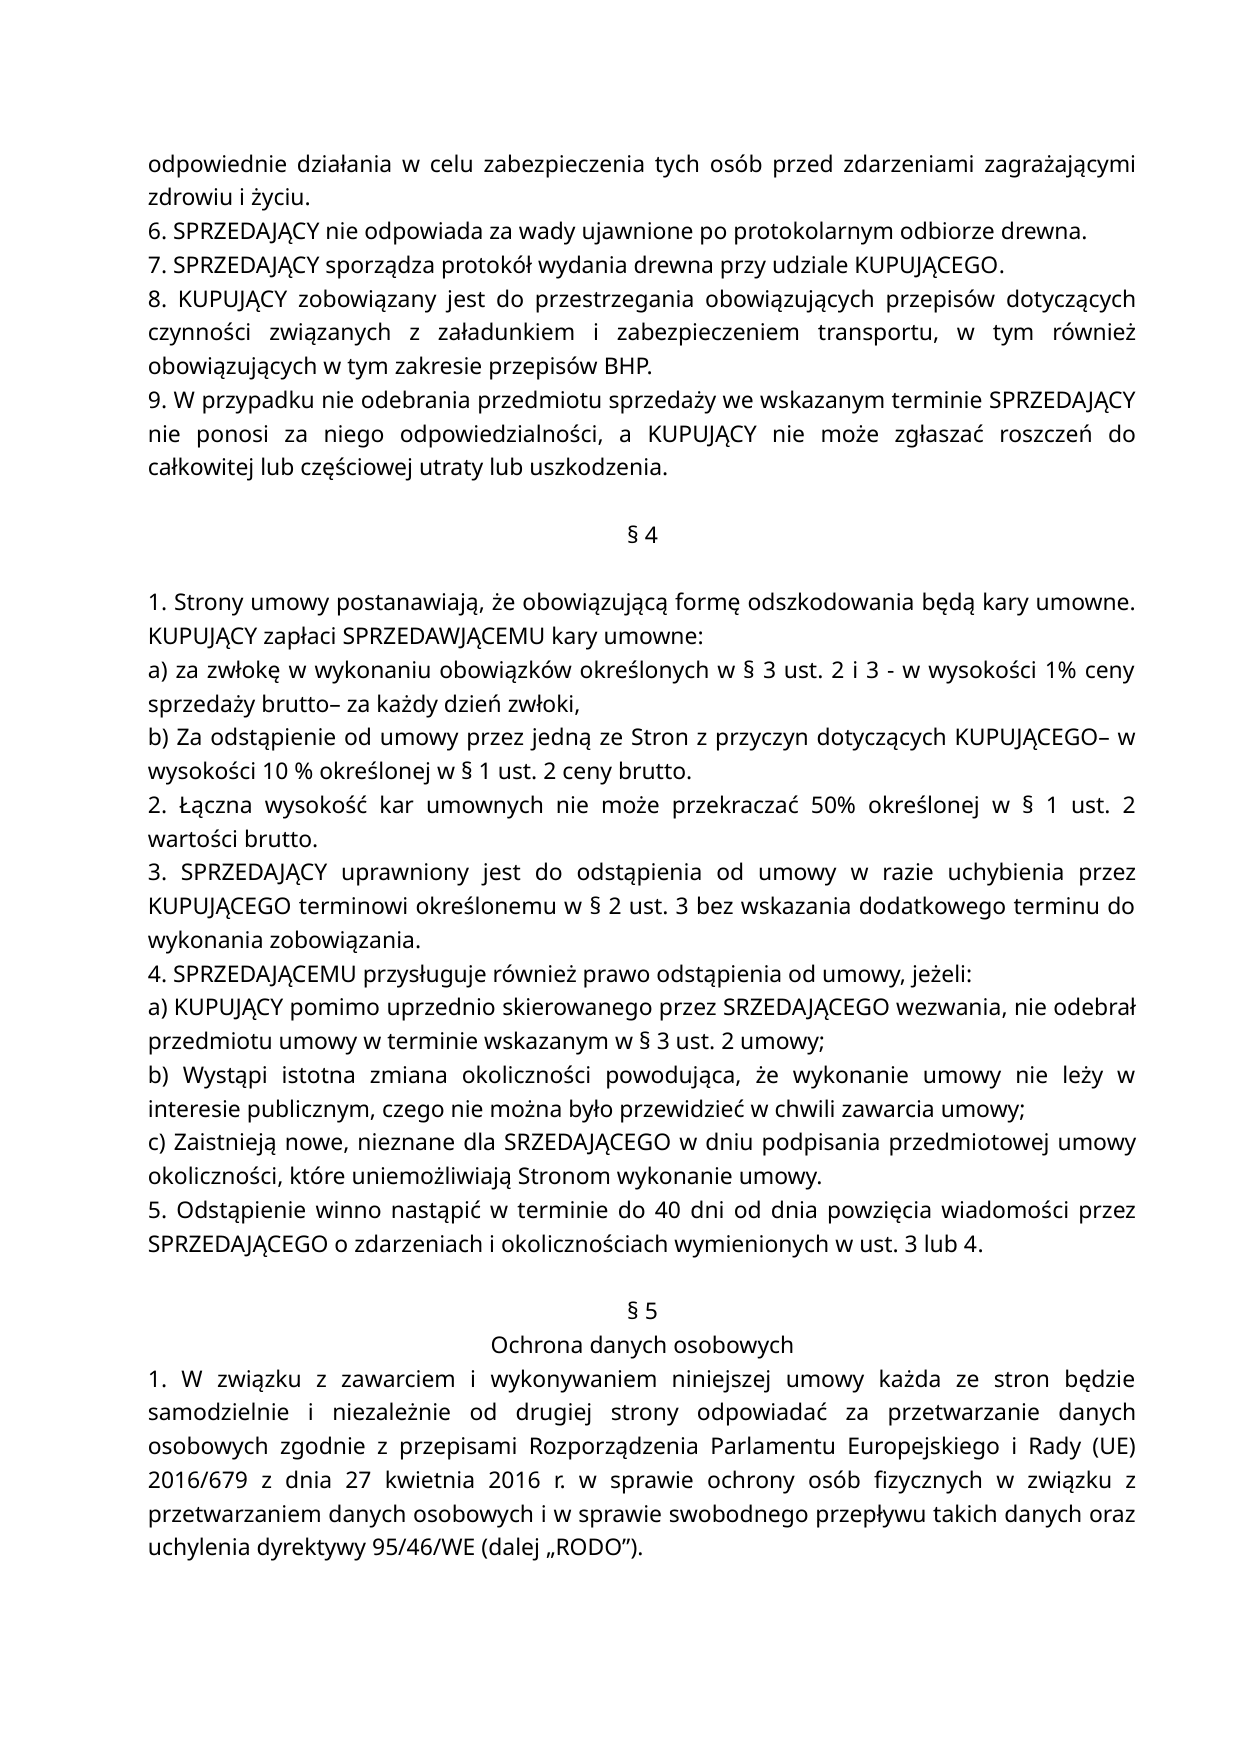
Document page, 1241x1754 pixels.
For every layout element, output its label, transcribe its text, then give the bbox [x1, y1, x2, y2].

text 9. W przypadku nie odebrania przedmiotu sprzedaży we wskazanym terminie SPRZEDAJĄCY nie ponosi za niego odpowiedzialności, a KUPUJĄCY nie może zgłaszać roszczeń do całkowitej lub częściowej utraty lub uszkodzenia. [148, 384, 1137, 483]
text 7. SPRZEDAJĄCY sporządza protokół wydania drewna przy udziale KUPUJĄCEGO. [148, 249, 1137, 280]
text 4. SPRZEDAJĄCEMU przysługuje również prawo odstąpienia od umowy, jeżeli: [148, 958, 1137, 989]
text 3. SPRZEDAJĄCY uprawniony jest do odstąpienia od umowy w razie uchybienia przez KUPUJĄCEGO terminowi określonemu w § 2 ust. 3 bez wskazania dodatkowego terminu do wykonania zobowiązania. [148, 856, 1137, 955]
text 5. Odstąpienie winno nastąpić w terminie do 40 dni od dnia powzięcia wiadomości przez SPRZEDAJĄCEGO o zdarzeniach i okolicznościach wymienionych w ust. 3 lub 4. [148, 1194, 1137, 1259]
text a) KUPUJĄCY pomimo uprzednio skierowanego przez SRZEDAJĄCEGO wezwania, nie odebrał przedmiotu umowy w terminie wskazanym w § 3 ust. 2 umowy; [148, 991, 1137, 1056]
text § 4 [148, 519, 1137, 550]
text a) za zwłokę w wykonaniu obowiązków określonych w § 3 ust. 2 i 3 - w wysokości 1% ceny sprzedaży brutto– za każdy dzień zwłoki, [148, 654, 1137, 719]
text 8. KUPUJĄCY zobowiązany jest do przestrzegania obowiązujących przepisów dotyczących czynności związanych z załadunkiem i zabezpieczeniem transportu, w tym również obowiązujących w tym zakresie przepisów BHP. [148, 283, 1137, 381]
text 1. Strony umowy postanawiają, że obowiązującą formę odszkodowania będą kary umowne. KUPUJĄCY zapłaci SPRZEDAWJĄCEMU kary umowne: [148, 586, 1137, 651]
text 2. Łączna wysokość kar umownych nie może przekraczać 50% określonej w § 1 ust. 2 wartości brutto. [148, 789, 1137, 854]
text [148, 148, 1137, 213]
text 1. W związku z zawarciem i wykonywaniem niniejszej umowy każda ze stron będzie samodzielnie i niezależnie od drugiej strony odpowiadać za przetwarzanie danych osobowych zgodnie z przepisami Rozporządzenia Parlamentu Europejskiego i Rady (UE) 2016/679 z dnia 27 kwietnia 2016 r. w sprawie ochrony osób fizycznych w związku z przetwarzaniem danych osobowych i w sprawie swobodnego przepływu takich danych oraz uchylenia dyrektywy 95/46/WE (dalej „RODO”). [148, 1363, 1137, 1563]
text § 5 [148, 1295, 1137, 1326]
text 6. SPRZEDAJĄCY nie odpowiada za wady ujawnione po protokolarnym odbiorze drewna. [148, 215, 1137, 246]
text b) Wystąpi istotna zmiana okoliczności powodująca, że wykonanie umowy nie leży w interesie publicznym, czego nie można było przewidzieć w chwili zawarcia umowy; [148, 1059, 1137, 1124]
text Ochrona danych osobowych [148, 1329, 1137, 1360]
text b) Za odstąpienie od umowy przez jedną ze Stron z przyczyn dotyczących KUPUJĄCEGO– w wysokości 10 % określonej w § 1 ust. 2 ceny brutto. [148, 721, 1137, 786]
text c) Zaistnieją nowe, nieznane dla SRZEDAJĄCEGO w dniu podpisania przedmiotowej umowy okoliczności, które uniemożliwiają Stronom wykonanie umowy. [148, 1126, 1137, 1191]
